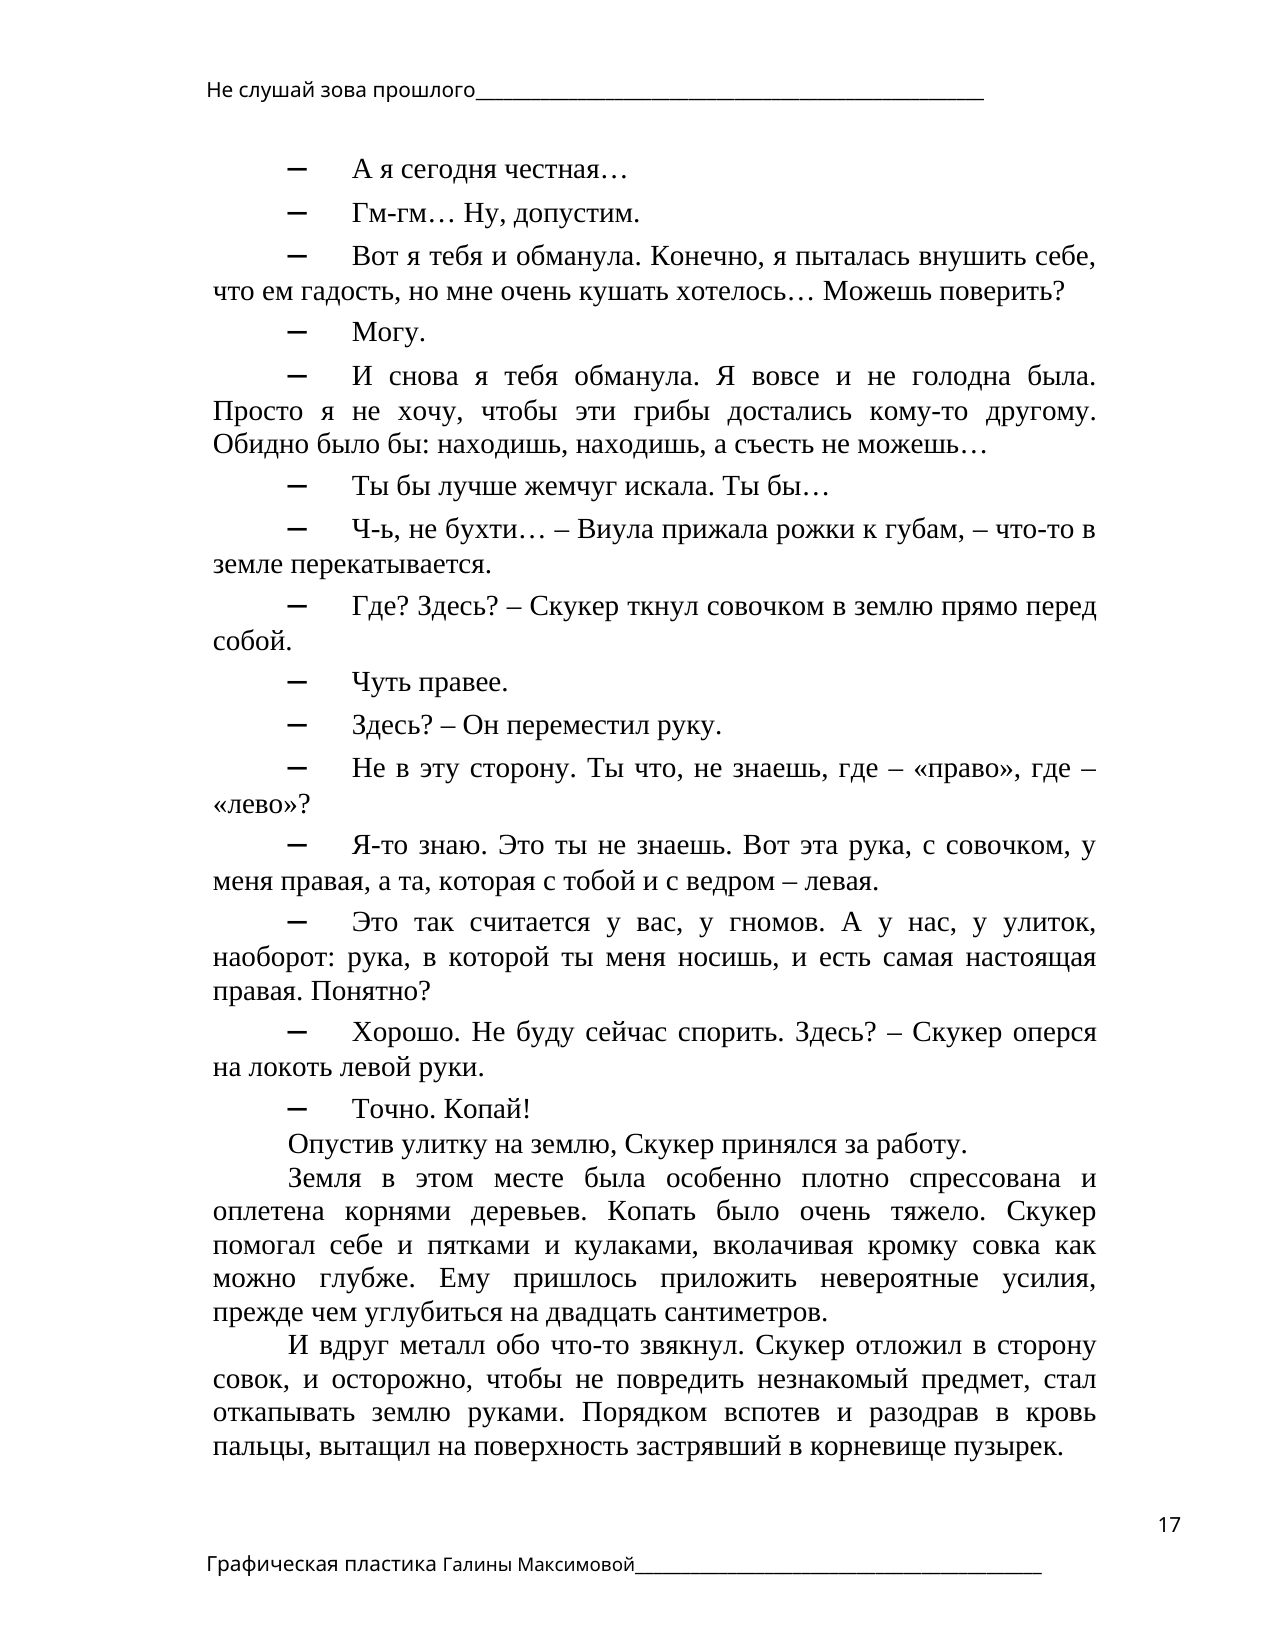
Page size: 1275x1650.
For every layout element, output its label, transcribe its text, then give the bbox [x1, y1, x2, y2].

list Точно. Копай! [213, 1083, 1097, 1126]
list Где? Здесь? – Скукер ткнул совочком в землю прямо перед собой. [213, 580, 1097, 657]
list И снова я тебя обманула. Я вовсе и не голодна была. Просто я не хочу, чтобы эти грибы достались кому-то другому. Обидно было бы: находишь, находишь, а съесть не можешь… [213, 350, 1097, 460]
list Чуть правее. [213, 657, 1097, 700]
list Вот я тебя и обманула. Конечно, я пыталась внушить себе, что ем гадость, но мне очень кушать хотелось… Можешь поверить? [213, 230, 1097, 307]
list Здесь? – Он переместил руку. [213, 700, 1097, 743]
list Это так считается у вас, у гномов. А у нас, у улиток, наоборот: рука, в которой ты меня носишь, и есть самая настоящая правая. Понятно? [213, 896, 1097, 1006]
list А я сегодня честная… [213, 144, 1097, 187]
list Ч-ь, не бухти… – Виула прижала рожки к губам, – что-то в земле перекатывается. [213, 503, 1097, 580]
list Могу. [213, 307, 1097, 350]
list Хорошо. Не буду сейчас спорить. Здесь? – Скукер оперся на локоть левой руки. [213, 1006, 1097, 1083]
text И вдруг металл обо что-то звякнул. Скукер отложил в сторону совок, и осторожно, чтобы не повредить незнакомый предмет, стал откапывать землю руками. Порядком вспотев и разодрав в кровь пальцы, вытащил на поверхность застрявший в корневище пузырек. [213, 1327, 1097, 1462]
list Не в эту сторону. Ты что, не знаешь, где – «право», где – «лево»? [213, 743, 1097, 819]
text Земля в этом месте была особенно плотно спрессована и оплетена корнями деревьев. Копать было очень тяжело. Скукер помогал себе и пятками и кулаками, вколачивая кромку совка как можно глубже. Ему пришлось приложить невероятные усилия, прежде чем углубиться на двадцать сантиметров. [213, 1160, 1097, 1327]
list Гм-гм… Ну, допустим. [213, 187, 1097, 230]
list Ты бы лучше жемчуг искала. Ты бы… [213, 460, 1097, 503]
text Опустив улитку на землю, Скукер принялся за работу. [213, 1126, 1097, 1160]
list Я-то знаю. Это ты не знаешь. Вот эта рука, с совочком, у меня правая, а та, которая с тобой и с ведром – левая. [213, 819, 1097, 896]
